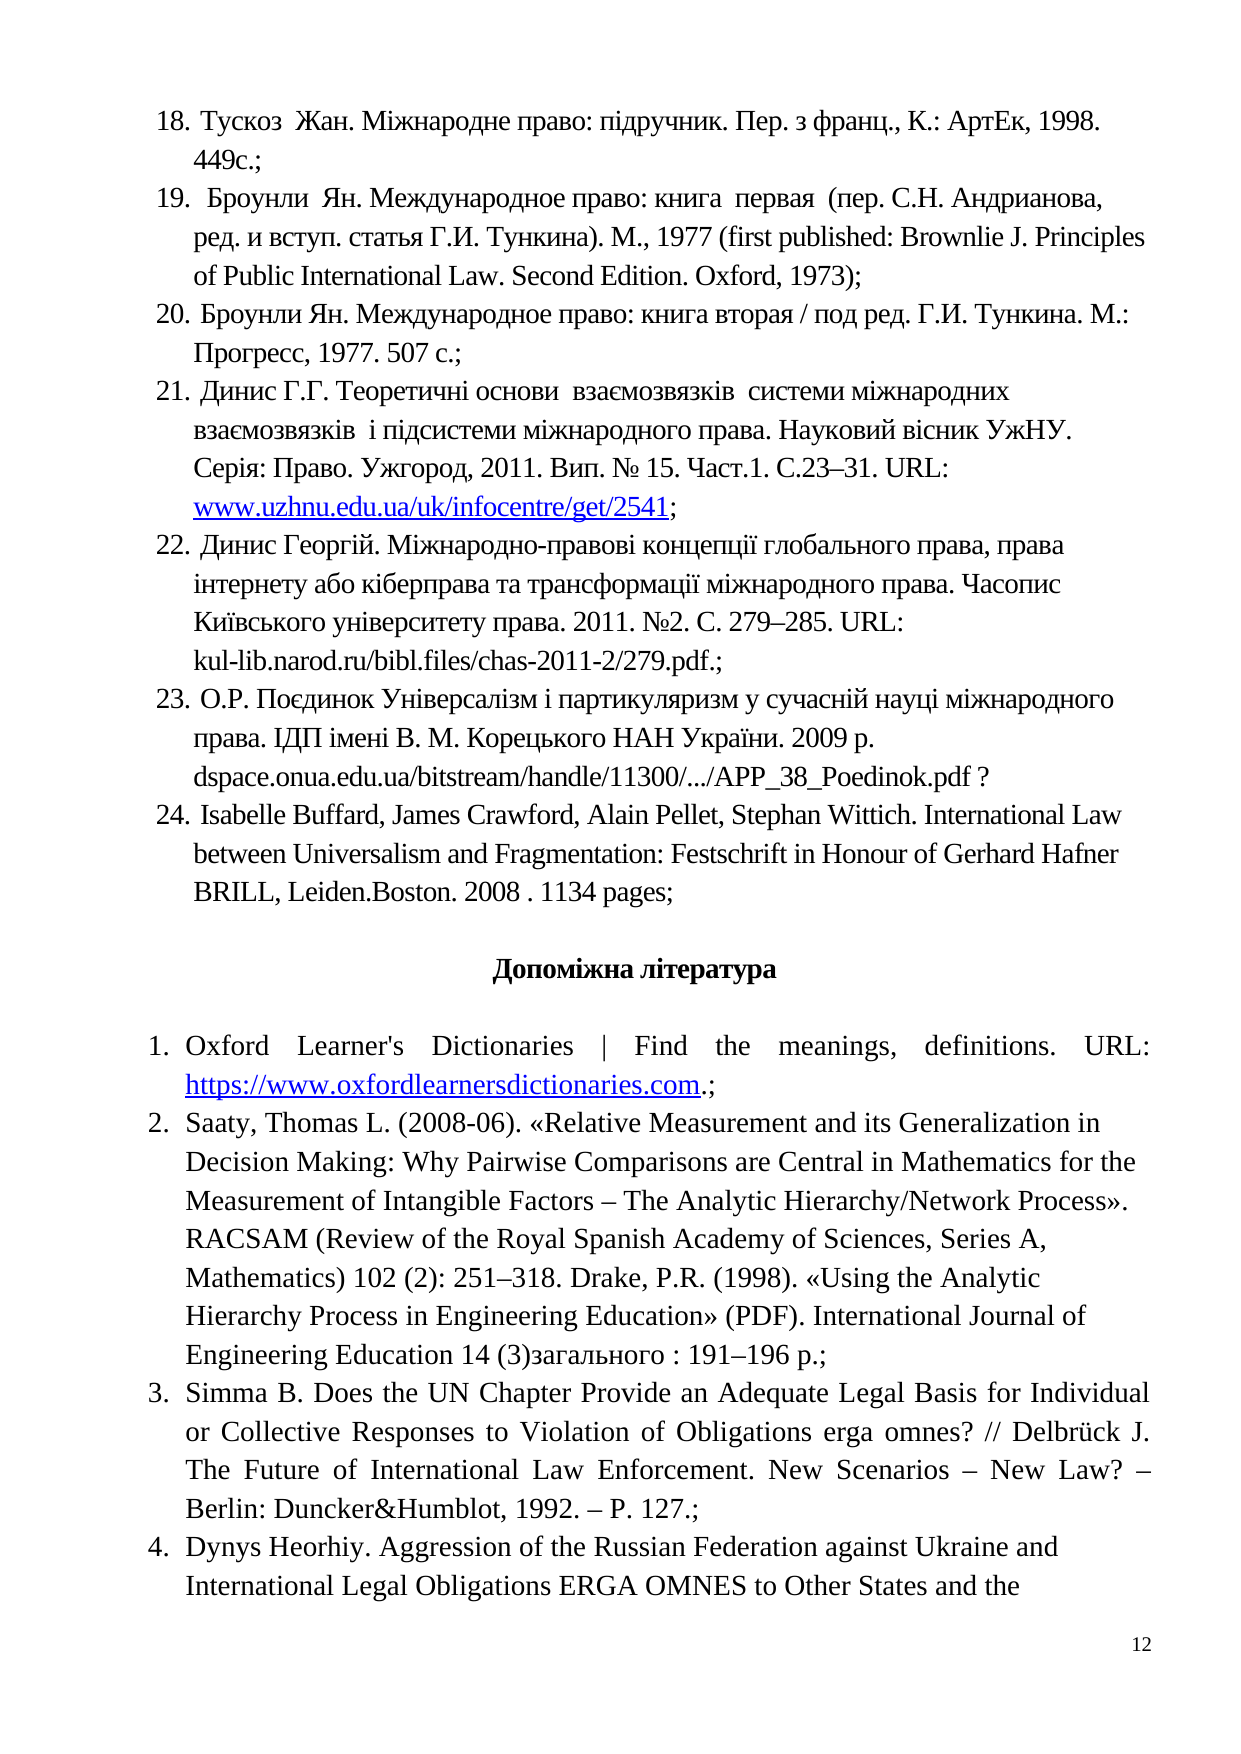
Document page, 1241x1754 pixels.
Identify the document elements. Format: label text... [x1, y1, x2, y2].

list Динис Георгій. Міжнародно-правові концепції глобального права, права інтернету або кіберправа та трансформації міжнародного права. Часопис Київського університету права. 2011. №2. С. 279–285. URL: kul-lib.narod.ru/bibl.files/chas-2011-2/279.pdf.; [156, 527, 1152, 677]
list Броунли Ян. Международное право: книга вторая / под ред. Г.И. Тункина. М.: Прогресс, 1977. 507 с.; [156, 296, 1152, 368]
list Oxford Learner's Dictionaries | Find the meanings, definitions. URL: https://www.oxfordlearnersdictionaries.com.; [148, 1028, 1152, 1101]
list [148, 1529, 1152, 1602]
list Saaty, Thomas L. (2008-06). «Relative Measurement and its Generalization in Decision Making: Why Pairwise Comparisons are Central in Mathematics for the Measurement of Intangible Factors – The Analytic Hierarchy/Network Process». RACSAM (Review of the Royal Spanish Academy of Sciences, Series A, Mathematics) 102 (2): 251–318. Drake, P.R. (1998). «Using the Analytic Hierarchy Process in Engineering Education» (PDF). International Journal of Engineering Education 14 (3)загального : 191–196 р.; [148, 1106, 1152, 1370]
list О.Р. Поєдинок Універсалізм і партикуляризм у сучасній науці міжнародного права. ІДП імені В. М. Корецького НАН України. ‎2009 р. dspace.onua.edu.ua/bitstream/handle/11300/.../APP_38_Poedinok.pdf ? [156, 682, 1152, 792]
list Simma B. Does the UN Chapter Provide an Adequate Legal Basis for Individual or Collective Responses to Violation of Obligations erga omnes? // Delbrück J. The Future of International Law Enforcement. New Scenarios – New Law? – Berlin: Duncker&Humblot, 1992. – P. 127.; [148, 1375, 1152, 1524]
list Динис Г.Г. Теоретичні основи взаємозвязків системи міжнародних взаємозвязків і підсистеми міжнародного права. Науковий вісник УжНУ. Серія: Право. Ужгород, 2011. Вип. № 15. Част.1. С.23–31. URL: www.uzhnu.edu.ua/uk/infocentre/get/2541; [156, 373, 1152, 522]
text Допоміжна література [118, 951, 1152, 985]
list Броунли Ян. Международное право: книга первая (пер. С.Н. Андрианова, ред. и вступ. статья Г.И. Тункина). М., 1977 (first published: Brownlie J. Principles of Public International Law. Second Edition. Oxford, 1973); [156, 181, 1152, 291]
list Isabelle Buffard, James Crawford, Alain Pellet, Stephan Wittich. International Law between Universalism and Fragmentation: Festschrift in Honour of Gerhard Hafner BRILL, Leiden.Boston. 2008 . 1134 pages; [156, 797, 1152, 908]
list 449c.; [193, 142, 1152, 176]
list Тускоз Жан. Міжнародне право: підручник. Пер. з франц., К.: АртЕк, 1998. [156, 103, 1152, 137]
